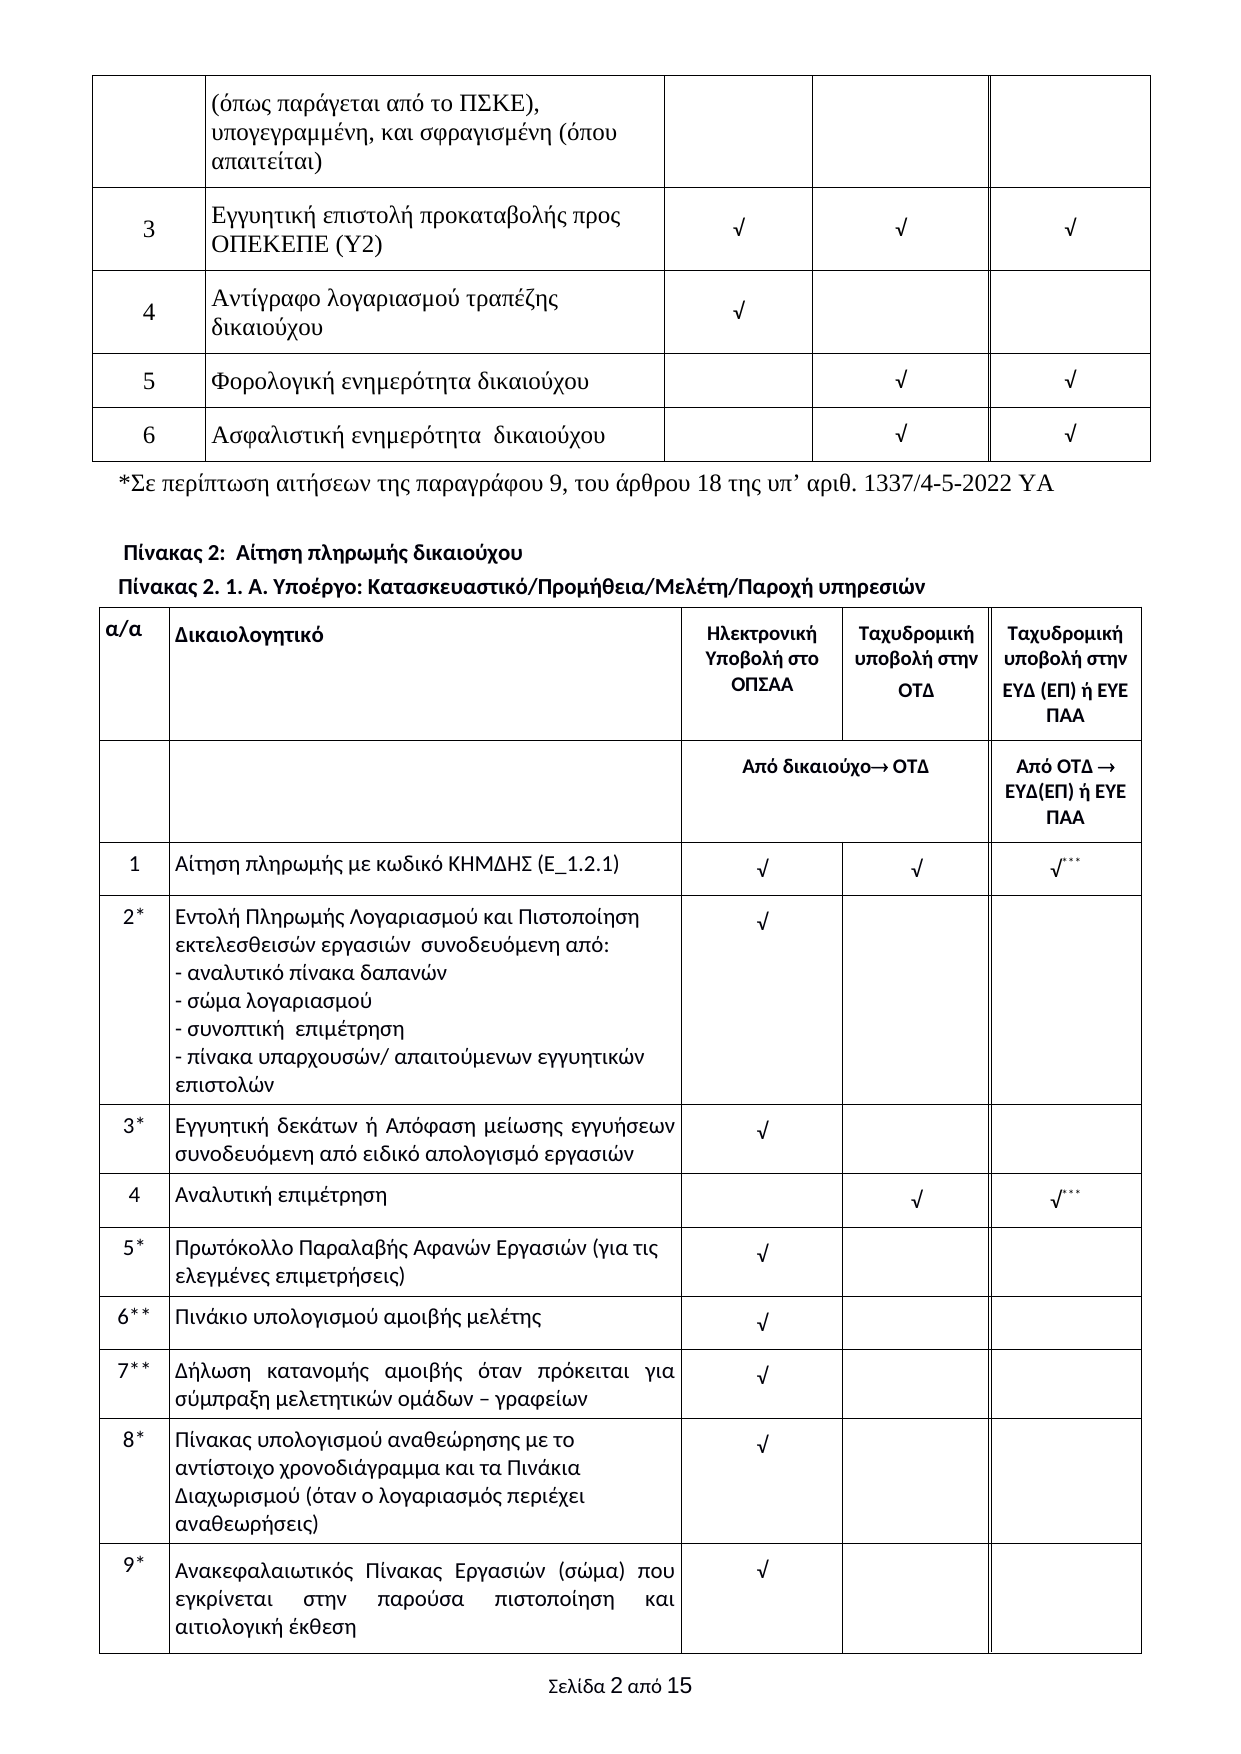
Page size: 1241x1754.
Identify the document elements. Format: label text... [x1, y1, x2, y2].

table_cell [992, 1297, 1141, 1349]
table_cell [843, 1544, 988, 1652]
table_cell 3* [100, 1105, 169, 1173]
table_cell √ [813, 354, 988, 407]
table_cell √ [682, 896, 842, 1104]
table_cell √ [843, 1174, 988, 1227]
table_cell 5* [100, 1228, 169, 1296]
table_cell 8* [100, 1419, 169, 1543]
table_cell 5 [93, 354, 205, 407]
table_cell Πίνακας υπολογισμού αναθεώρησης με το αντίστοιχο χρονοδιάγραμμα και τα Πινάκια Διαχωρισμού (όταν ο λογαριασμός περιέχει αναθεωρήσεις) [170, 1419, 681, 1543]
table_cell Φορολογική ενημερότητα δικαιούχου [206, 354, 664, 407]
table_header Ταχυδρομική υποβολή στην ΟΤΔ [843, 608, 988, 740]
table_cell √ [682, 1297, 842, 1349]
table_cell [992, 1419, 1141, 1543]
table_cell √ [813, 408, 988, 461]
table_cell √ [991, 188, 1150, 269]
table_cell 4 [93, 271, 205, 352]
table_cell [992, 1228, 1141, 1296]
table_cell [843, 1350, 988, 1418]
table_cell Πινάκιο υπολογισμού αμοιβής μελέτης [170, 1297, 681, 1349]
table_cell 4 [100, 1174, 169, 1227]
table_header α/α [100, 608, 169, 740]
table_cell √ [682, 1228, 842, 1296]
table_cell 6 [93, 408, 205, 461]
table_header Ταχυδρομική υποβολή στην ΕΥΔ (ΕΠ) ή ΕΥΕ ΠΑΑ [992, 608, 1141, 740]
table_cell [992, 1350, 1141, 1418]
table_cell √*** [992, 843, 1141, 895]
table_cell √ [682, 843, 842, 895]
table_cell Από ΟΤΔ  ΕΥΔ(ΕΠ) ή ΕΥΕ ΠΑΑ [992, 741, 1141, 842]
table_cell 7** [100, 1350, 169, 1418]
table_cell √ [682, 1350, 842, 1418]
table_cell [665, 354, 812, 407]
table_cell Εντολή Πληρωμής Λογαριασμού και Πιστοποίηση εκτελεσθεισών εργασιών συνοδευόμενη από: - αναλυτικό πίνακα δαπανών - σώμα λογαριασμού - συνοπτική επιμέτρηση - πίνακα υπαρχουσών/ απαιτούμενων εγγυητικών επιστολών [170, 896, 681, 1104]
table_cell 3 [93, 188, 205, 269]
table_cell √ [682, 1544, 842, 1652]
table_cell [843, 896, 988, 1104]
table_cell [843, 1105, 988, 1173]
table_cell √ [665, 76, 812, 187]
table_cell [992, 1544, 1141, 1652]
text Πίνακας 2: Αίτηση πληρωμής δικαιούχου [118, 538, 1122, 566]
table_cell [100, 741, 169, 842]
table_cell 6** [100, 1297, 169, 1349]
table_cell √*** [992, 1174, 1141, 1227]
table_cell √ [991, 354, 1150, 407]
table_cell √ [813, 76, 988, 187]
table_cell 2* [100, 896, 169, 1104]
table_cell [843, 1419, 988, 1543]
table_cell [665, 408, 812, 461]
table_cell [843, 1228, 988, 1296]
table_cell Εγγυητική δεκάτων ή Απόφαση μείωσης εγγυήσεων συνοδευόμενη από ειδικό απολογισμό εργασιών [170, 1105, 681, 1173]
table_cell [682, 1174, 842, 1227]
table_cell [992, 1105, 1141, 1173]
table_cell 1 [100, 843, 169, 895]
table_cell Ασφαλιστική ενημερότητα δικαιούχου [206, 408, 664, 461]
table_cell √ [682, 1419, 842, 1543]
table_cell √ [665, 188, 812, 269]
table_cell [843, 1297, 988, 1349]
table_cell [206, 76, 664, 187]
table_cell 9* [100, 1544, 169, 1652]
table_cell Αίτηση πληρωμής με κωδικό ΚΗΜΔΗΣ (Ε_1.2.1) [170, 843, 681, 895]
table_cell Ανακεφαλαιωτικός Πίνακας Εργασιών (σώμα) που εγκρίνεται στην παρούσα πιστοποίηση και αιτιολογική έκθεση [170, 1544, 681, 1652]
table_cell √ [843, 843, 988, 895]
table_header Δικαιολογητικό [170, 608, 681, 740]
table_cell [991, 271, 1150, 352]
table_cell [813, 271, 988, 352]
table_cell √ [813, 188, 988, 269]
table_header Ηλεκτρονική Υποβολή στο ΟΠΣΑΑ [682, 608, 842, 740]
table_cell Δήλωση κατανομής αμοιβής όταν πρόκειται για σύμπραξη μελετητικών ομάδων – γραφείων [170, 1350, 681, 1418]
table_cell √ [991, 76, 1150, 187]
table_cell √ [991, 408, 1150, 461]
table_cell Από δικαιούχο ΟΤΔ [682, 741, 988, 842]
table_cell 2 [93, 76, 205, 187]
text *Σε περίπτωση αιτήσεων της παραγράφου 9, του άρθρου 18 της υπ’ αριθ. 1337/4-5-2022 ΥΑ [118, 468, 1122, 497]
table_cell Εγγυητική επιστολή προκαταβολής προς ΟΠΕΚΕΠΕ (Υ2) [206, 188, 664, 269]
table_cell √ [665, 271, 812, 352]
table_cell Πρωτόκολλο Παραλαβής Αφανών Εργασιών (για τις ελεγμένες επιμετρήσεις) [170, 1228, 681, 1296]
table_cell [992, 896, 1141, 1104]
table_cell √ [682, 1105, 842, 1173]
table_cell Αντίγραφο λογαριασμού τραπέζης δικαιούχου [206, 271, 664, 352]
table_cell [170, 741, 681, 842]
table_cell Αναλυτική επιμέτρηση [170, 1174, 681, 1227]
text Πίνακας 2. 1. Α. Υποέργο: Κατασκευαστικό/Προμήθεια/Μελέτη/Παροχή υπηρεσιών [118, 572, 1122, 600]
